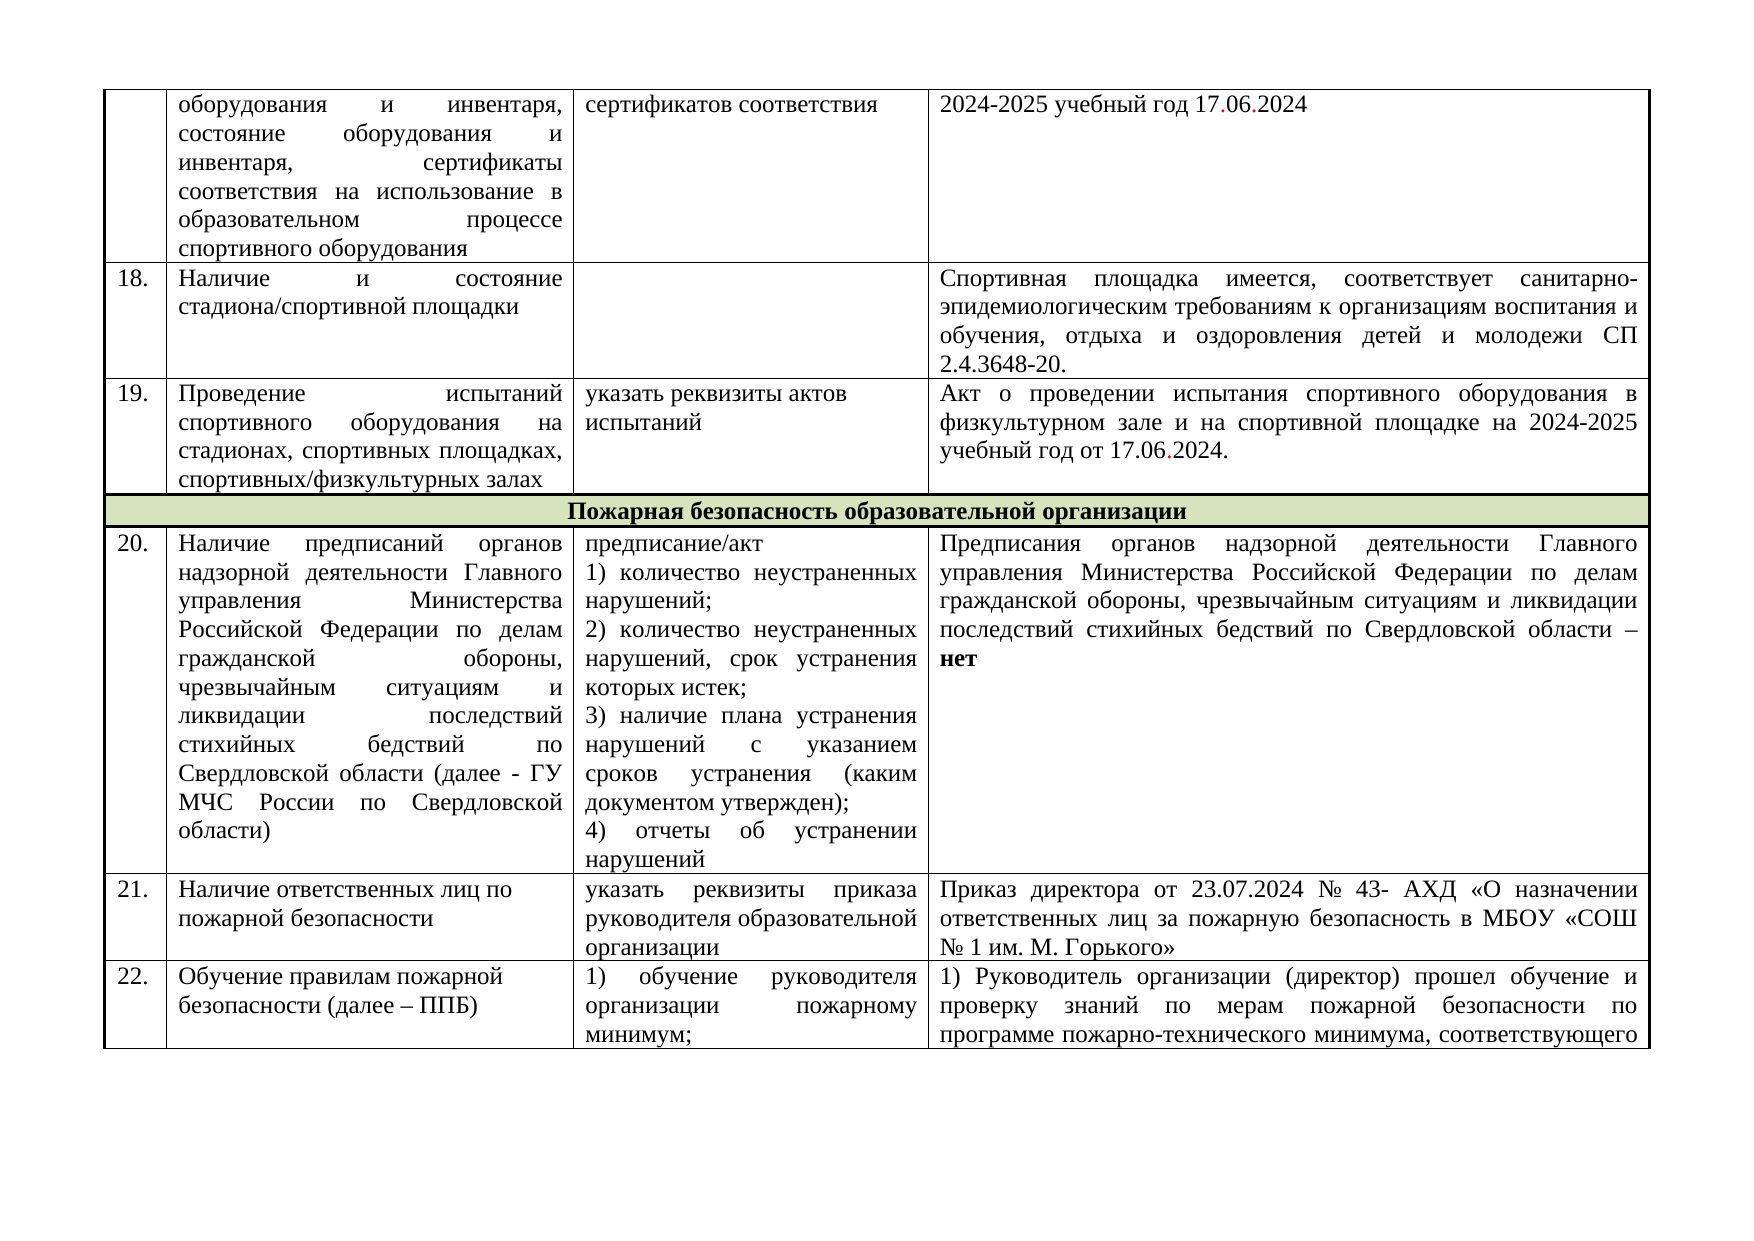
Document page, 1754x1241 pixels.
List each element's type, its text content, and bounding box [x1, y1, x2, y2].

table_cell [106, 961, 166, 1048]
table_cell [929, 961, 1648, 1048]
table_cell [106, 90, 166, 262]
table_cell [574, 961, 928, 1048]
table_cell [106, 528, 166, 873]
table_cell Приказ директора от 23.07.2024 № 43- АХД «О назначении ответственных лиц за пожарную безопасность в МБОУ «СОШ № 1 им. М. Горького» [929, 874, 1648, 960]
table_cell указать реквизиты приказа руководителя образовательной организации [574, 874, 928, 960]
table_cell Предписания органов надзорной деятельности Главного управления Министерства Российской Федерации по делам гражданской обороны, чрезвычайным ситуациям и ликвидации последствий стихийных бедствий по Свердловской области – нет [929, 528, 1648, 873]
table_cell Наличие ответственных лиц по пожарной безопасности [167, 874, 573, 960]
table_cell [106, 874, 166, 960]
table_cell [574, 263, 928, 378]
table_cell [574, 90, 928, 262]
table_cell Спортивная площадка имеется, соответствует санитарно-эпидемиологическим требованиям к организациям воспитания и обучения, отдыха и оздоровления детей и молодежи СП 2.4.3648-20. [929, 263, 1648, 378]
table_cell Наличие предписаний органов надзорной деятельности Главного управления Министерства Российской Федерации по делам гражданской обороны, чрезвычайным ситуациям и ликвидации последствий стихийных бедствий по Свердловской области (далее - ГУ МЧС России по Свердловской области) [167, 528, 573, 873]
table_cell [167, 961, 573, 1048]
table_cell предписание/акт 1) количество неустраненных нарушений; 2) количество неустраненных нарушений, срок устранения которых истек; 3) наличие плана устранения нарушений с указанием сроков устранения (каким документом утвержден); 4) отчеты об устранении нарушений [574, 528, 928, 873]
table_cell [167, 90, 573, 262]
table_cell Проведение испытаний спортивного оборудования на стадионах, спортивных площадках, спортивных/физкультурных залах [167, 379, 573, 493]
table_cell Акт о проведении испытания спортивного оборудования в физкультурном зале и на спортивной площадке на 2024-2025 учебный год от 17.06.2024. [929, 379, 1648, 493]
table_cell указать реквизиты актов испытаний [574, 379, 928, 493]
table_cell Пожарная безопасность образовательной организации [106, 496, 1648, 525]
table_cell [929, 90, 1648, 262]
table_cell [106, 263, 166, 378]
table_cell Наличие и состояние стадиона/спортивной площадки [167, 263, 573, 378]
table_cell [106, 379, 166, 493]
